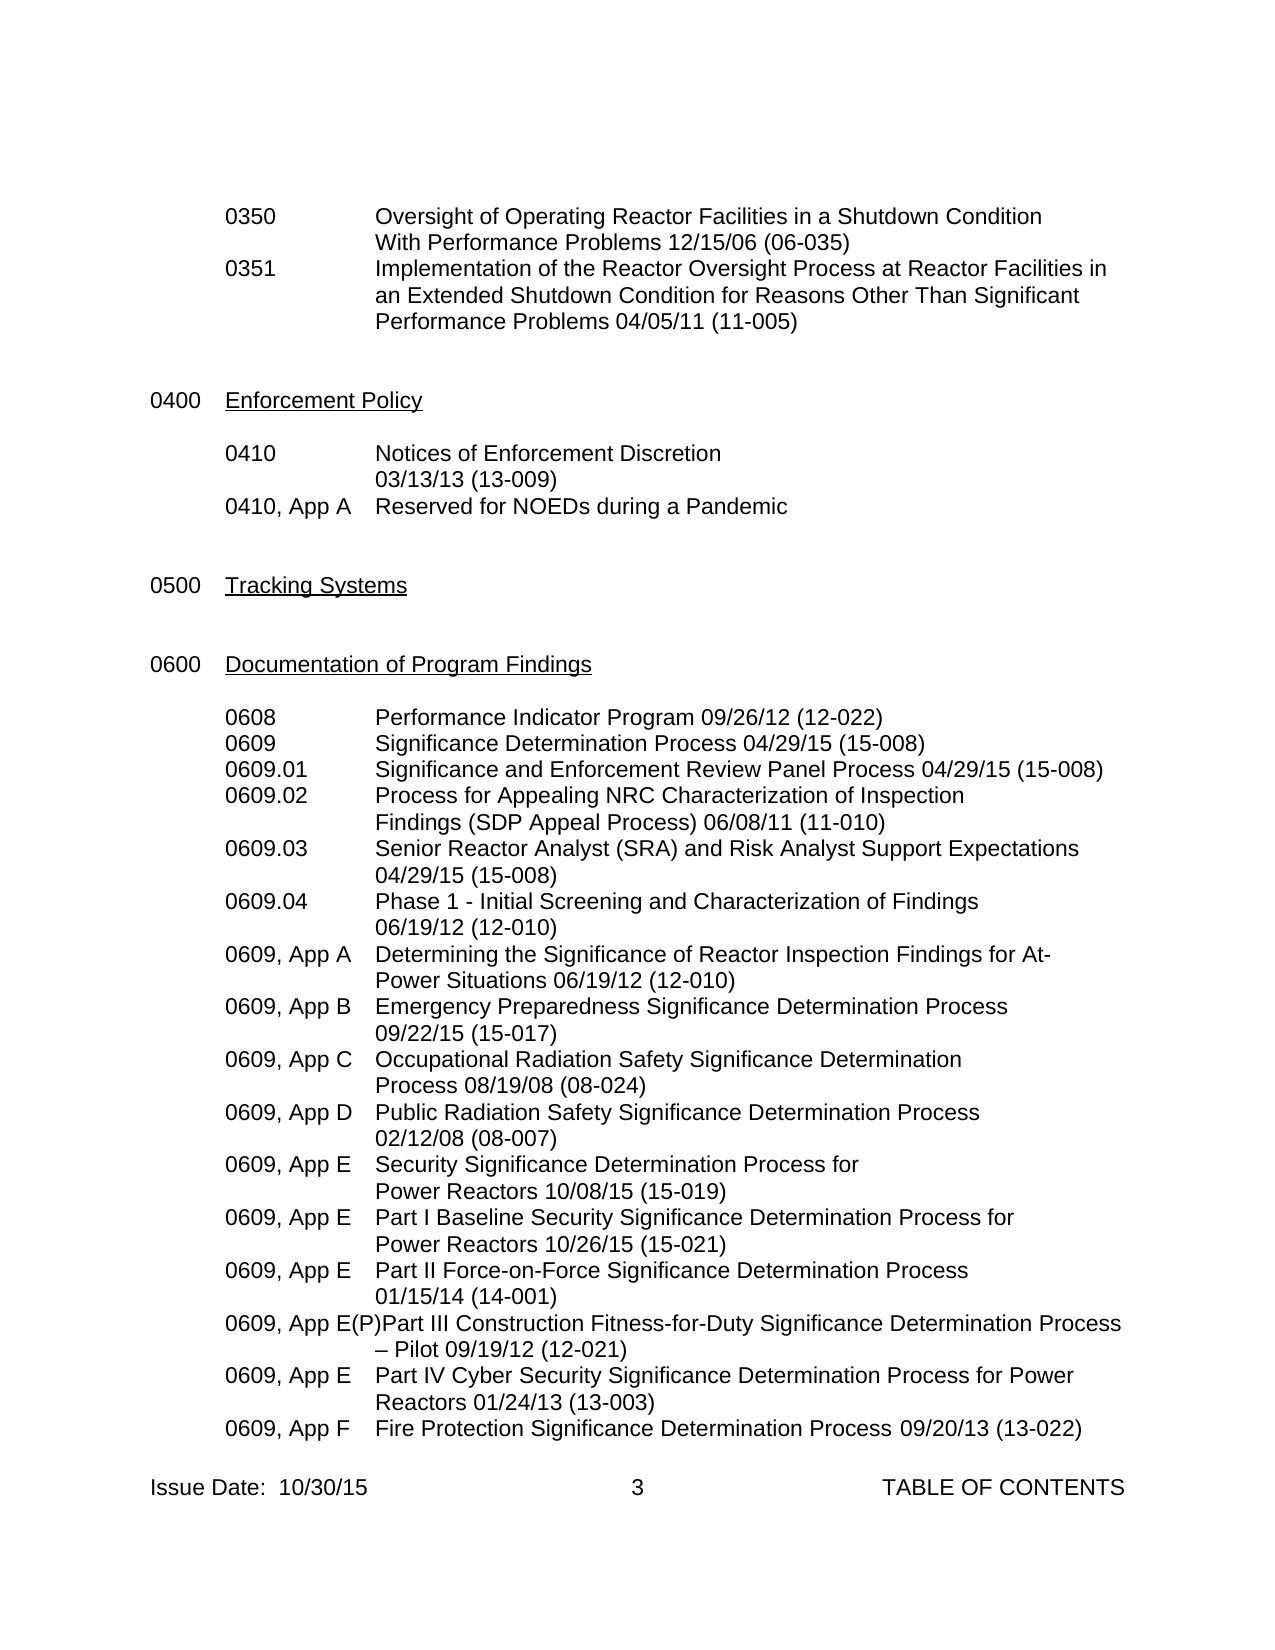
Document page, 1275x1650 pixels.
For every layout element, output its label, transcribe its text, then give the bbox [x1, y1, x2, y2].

text 09/22/15 (15-017) [150, 1020, 1125, 1046]
text 0609, App E(P)Part III Construction Fitness-for-Duty Significance Determination Process – Pilot 09/19/12 (12-021) [150, 1309, 1125, 1362]
text Findings (SDP Appeal Process) 06/08/11 (11-010) [150, 809, 1125, 835]
text 0609.04 Phase 1 - Initial Screening and Characterization of Findings [150, 888, 1125, 914]
text 0609, App E Part I Baseline Security Significance Determination Process for [150, 1204, 1125, 1231]
text Power Situations 06/19/12 (12-010) [150, 967, 1125, 993]
text 0500 Tracking Systems [150, 572, 1125, 598]
text 03/13/13 (13-009) [225, 466, 1125, 493]
text With Performance Problems 12/15/06 (06-035) [150, 229, 1125, 255]
text 01/15/14 (14-001) [150, 1283, 1125, 1309]
text Power Reactors 10/08/15 (15-019) [150, 1178, 1125, 1204]
text 0350 Oversight of Operating Reactor Facilities in a Shutdown Condition [150, 203, 1125, 229]
text 0609 Significance Determination Process 04/29/15 (15-008) [150, 730, 1125, 756]
text 0410, App A Reserved for NOEDs during a Pandemic [225, 493, 1125, 519]
text 06/19/12 (12-010) [150, 914, 1125, 941]
text Power Reactors 10/26/15 (15-021) [150, 1231, 1125, 1257]
text Process 08/19/08 (08-024) [225, 1072, 1125, 1099]
text 0609, App A Determining the Significance of Reactor Inspection Findings for At- [150, 941, 1125, 967]
text 0400 Enforcement Policy [150, 387, 1125, 413]
text 02/12/08 (08-007) [150, 1125, 1125, 1151]
text 0609, App E Security Significance Determination Process for [150, 1151, 1125, 1178]
text 0609, App C Occupational Radiation Safety Significance Determination [150, 1046, 1125, 1072]
text 0608 Performance Indicator Program 09/26/12 (12-022) [225, 703, 1125, 730]
text 0609, App E Part IV Cyber Security Significance Determination Process for Power Reactors 01/24/13 (13-003) [150, 1362, 1125, 1415]
text 0600 Documentation of Program Findings [150, 651, 1125, 677]
text 0410 Notices of Enforcement Discretion [225, 440, 1125, 466]
text 0609, App D Public Radiation Safety Significance Determination Process [150, 1099, 1125, 1125]
text 0609.01 Significance and Enforcement Review Panel Process 04/29/15 (15-008) [150, 756, 1125, 782]
text 0609, App F Fire Protection Significance Determination Process 09/20/13 (13-022) [150, 1415, 1125, 1441]
text 0609, App E Part II Force-on-Force Significance Determination Process [150, 1257, 1125, 1283]
text 0609.02 Process for Appealing NRC Characterization of Inspection [150, 782, 1125, 809]
text 0609, App B Emergency Preparedness Significance Determination Process [150, 993, 1125, 1020]
text 0609.03 Senior Reactor Analyst (SRA) and Risk Analyst Support Expectations 04/29/15 (15-008) [150, 835, 1125, 888]
text 0351 Implementation of the Reactor Oversight Process at Reactor Facilities in an Extended Shutdown Condition for Reasons Other Than Significant Performance Problems 04/05/11 (11-005) [150, 255, 1125, 334]
